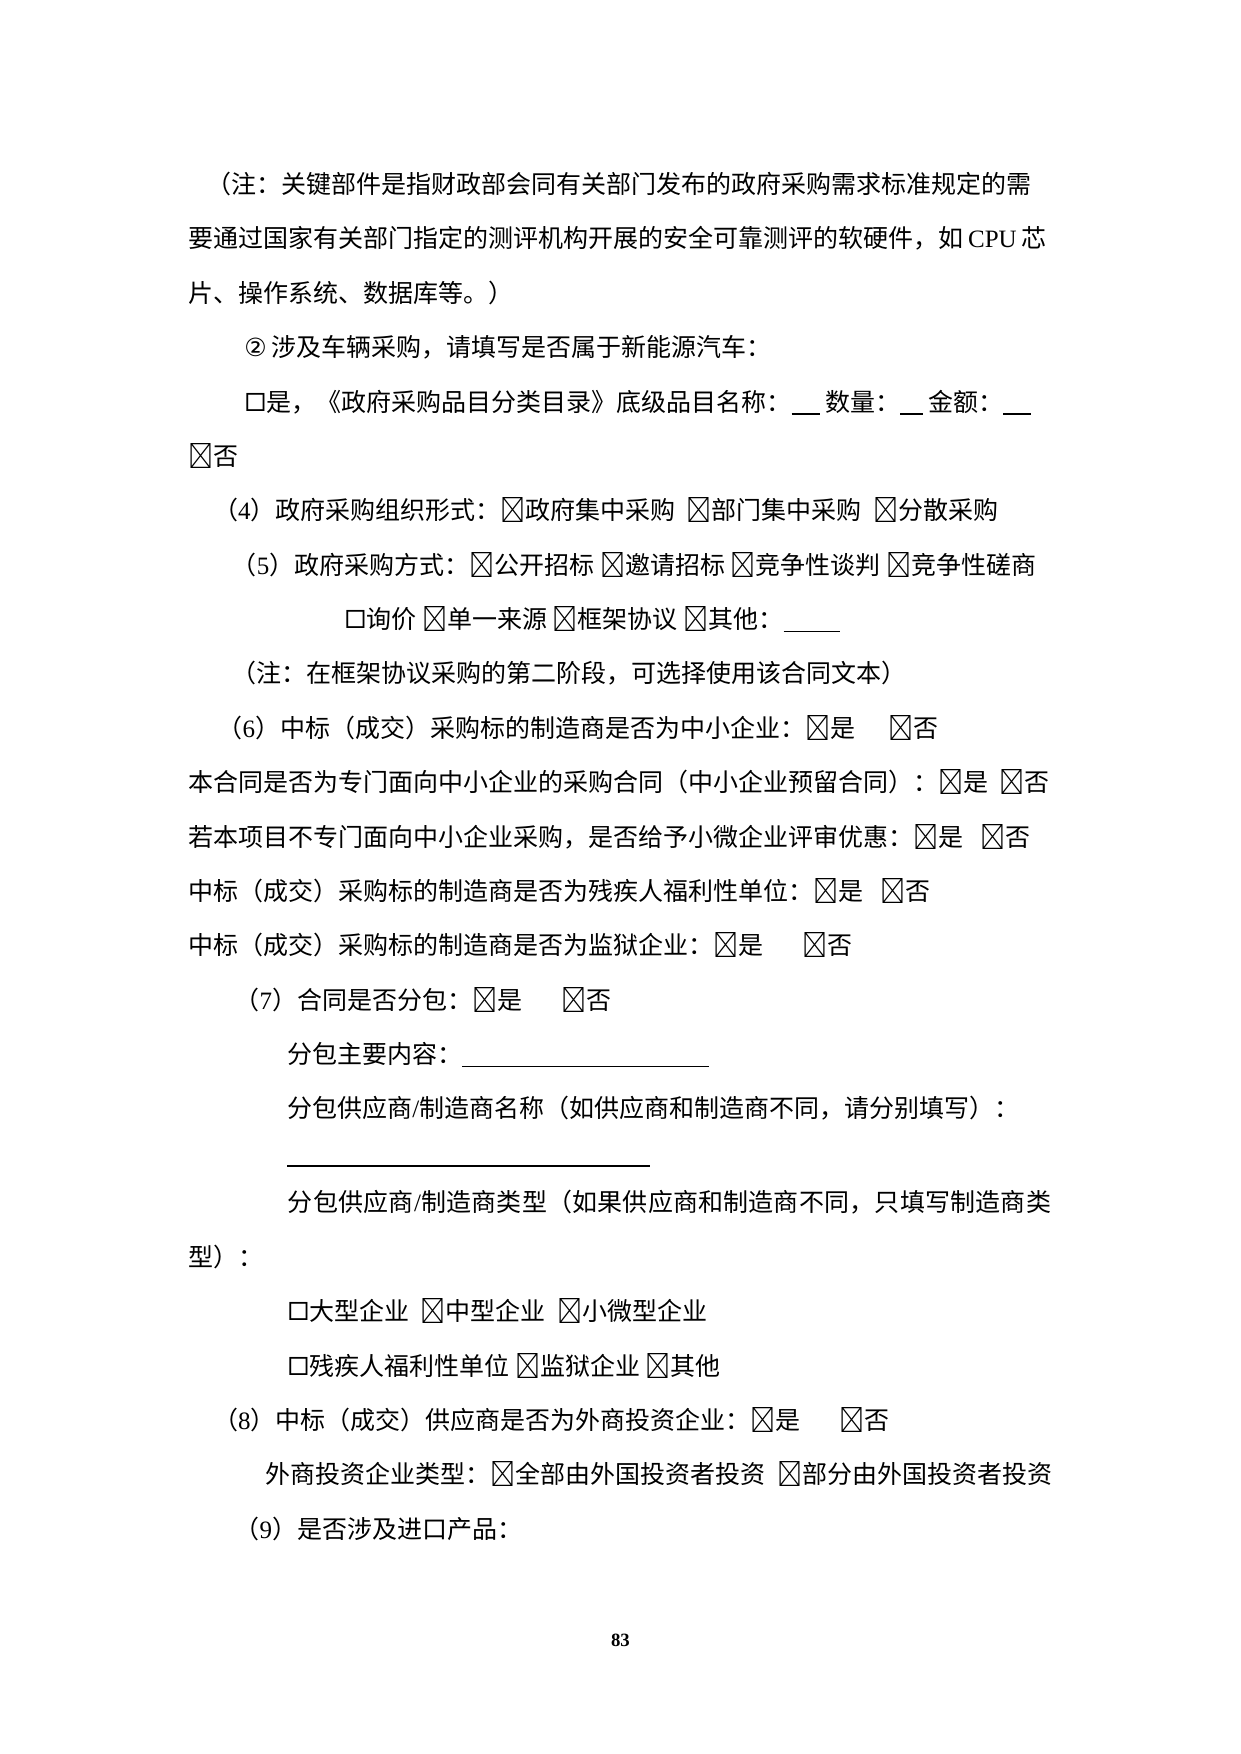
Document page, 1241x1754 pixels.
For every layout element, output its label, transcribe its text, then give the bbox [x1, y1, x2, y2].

text 大型企业 中型企业 小微型企业 [188, 1292, 1052, 1328]
text 本合同是否为专门面向中小企业的采购合同（中小企业预留合同）：是 否 [188, 763, 1052, 799]
text 残疾人福利性单位 监狱企业 其他 [188, 1346, 1052, 1382]
text （注：关键部件是指财政部会同有关部门发布的政府采购需求标准规定的需要通过国家有关部门指定的测评机构开展的安全可靠测评的软硬件，如CPU芯片、操作系统、数据库等。） [188, 164, 1052, 309]
text 询价 单一来源 框架协议 其他： [188, 599, 1052, 636]
text 外商投资企业类型：全部由外国投资者投资 部分由外国投资者投资 [188, 1455, 1052, 1491]
text 分包供应商/制造商类型（如果供应商和制造商不同，只填写制造商类型）： [188, 1183, 1052, 1273]
text 若本项目不专门面向中小企业采购，是否给予小微企业评审优惠：是 否 [188, 817, 1052, 853]
text 中标（成交）采购标的制造商是否为监狱企业：是 否 [188, 926, 1052, 962]
text （9）是否涉及进口产品： [188, 1509, 1052, 1545]
text （6）中标（成交）采购标的制造商是否为中小企业：是 否 [188, 708, 1052, 744]
text （注：在框架协议采购的第二阶段，可选择使用该合同文本） [188, 654, 1052, 690]
text ②涉及车辆采购，请填写是否属于新能源汽车： [188, 328, 1052, 364]
text 分包主要内容： [188, 1034, 1052, 1071]
text （7）合同是否分包：是 否 [188, 980, 1052, 1016]
text 中标（成交）采购标的制造商是否为残疾人福利性单位：是 否 [188, 871, 1052, 908]
text （5）政府采购方式：公开招标 邀请招标 竞争性谈判 竞争性磋商 [188, 545, 1052, 581]
text （8）中标（成交）供应商是否为外商投资企业：是 否 [188, 1400, 1052, 1437]
text 分包供应商/制造商名称（如供应商和制造商不同，请分别填写）： [188, 1089, 1052, 1125]
text 是，《政府采购品目分类目录》底级品目名称： 数量： 金额： 否 [188, 382, 1052, 473]
text （4）政府采购组织形式：政府集中采购 部门集中采购 分散采购 [188, 491, 1052, 527]
